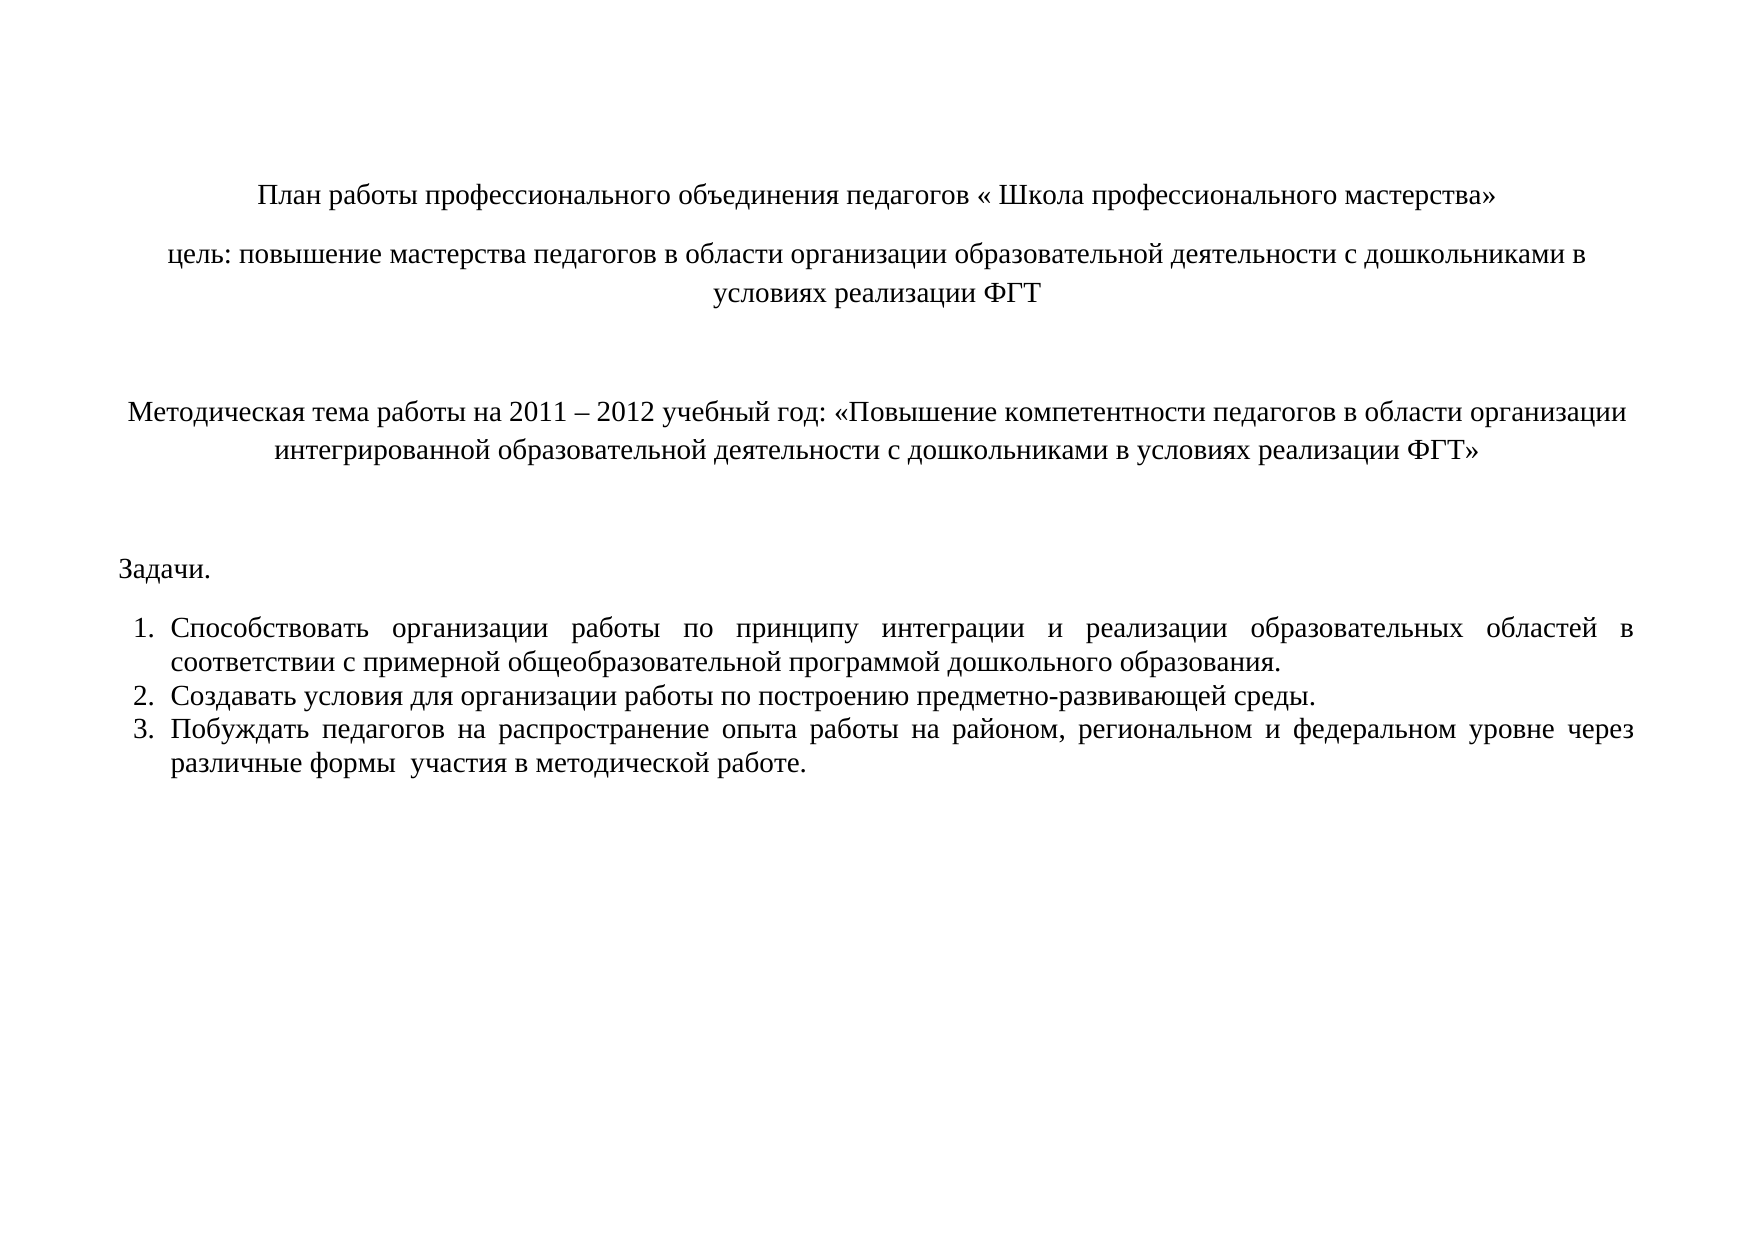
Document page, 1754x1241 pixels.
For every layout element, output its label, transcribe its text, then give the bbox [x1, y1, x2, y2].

text Задачи. [118, 551, 1636, 585]
list Побуждать педагогов на распространение опыта работы на районом, региональном и федеральном уровне через различные формы участия в методической работе. [133, 711, 1636, 778]
text План работы профессионального объединения педагогов « Школа профессионального мастерства» [118, 177, 1636, 211]
list Способствовать организации работы по принципу интеграции и реализации образовательных областей в соответствии с примерной общеобразовательной программой дошкольного образования. [133, 611, 1636, 678]
text Методическая тема работы на 2011 – 2012 учебный год: «Повышение компетентности педагогов в области организации интегрированной образовательной деятельности с дошкольниками в условиях реализации ФГТ» [118, 394, 1636, 466]
text цель: повышение мастерства педагогов в области организации образовательной деятельности с дошкольниками в условиях реализации ФГТ [118, 237, 1636, 309]
list Создавать условия для организации работы по построению предметно-развивающей среды. [133, 678, 1636, 711]
